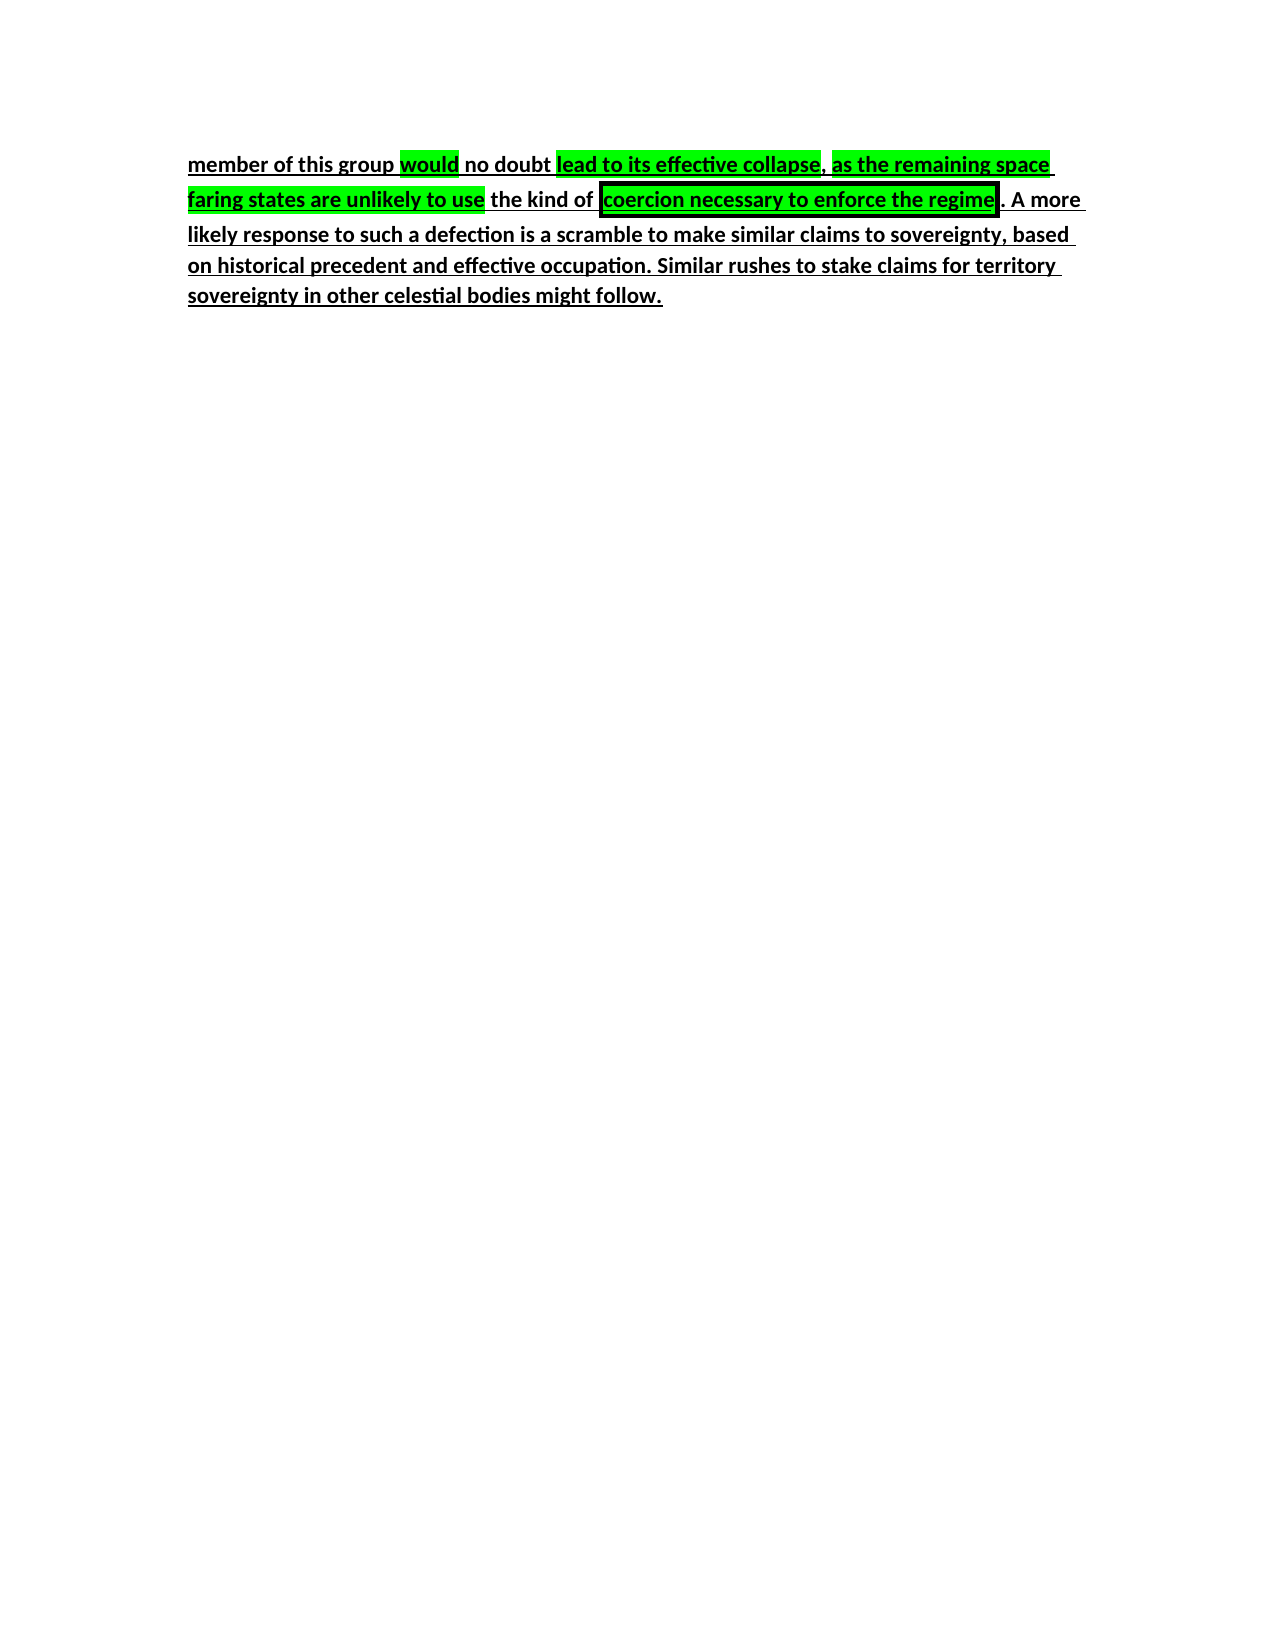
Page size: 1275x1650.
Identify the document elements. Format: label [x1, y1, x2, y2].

text [187, 150, 1087, 309]
